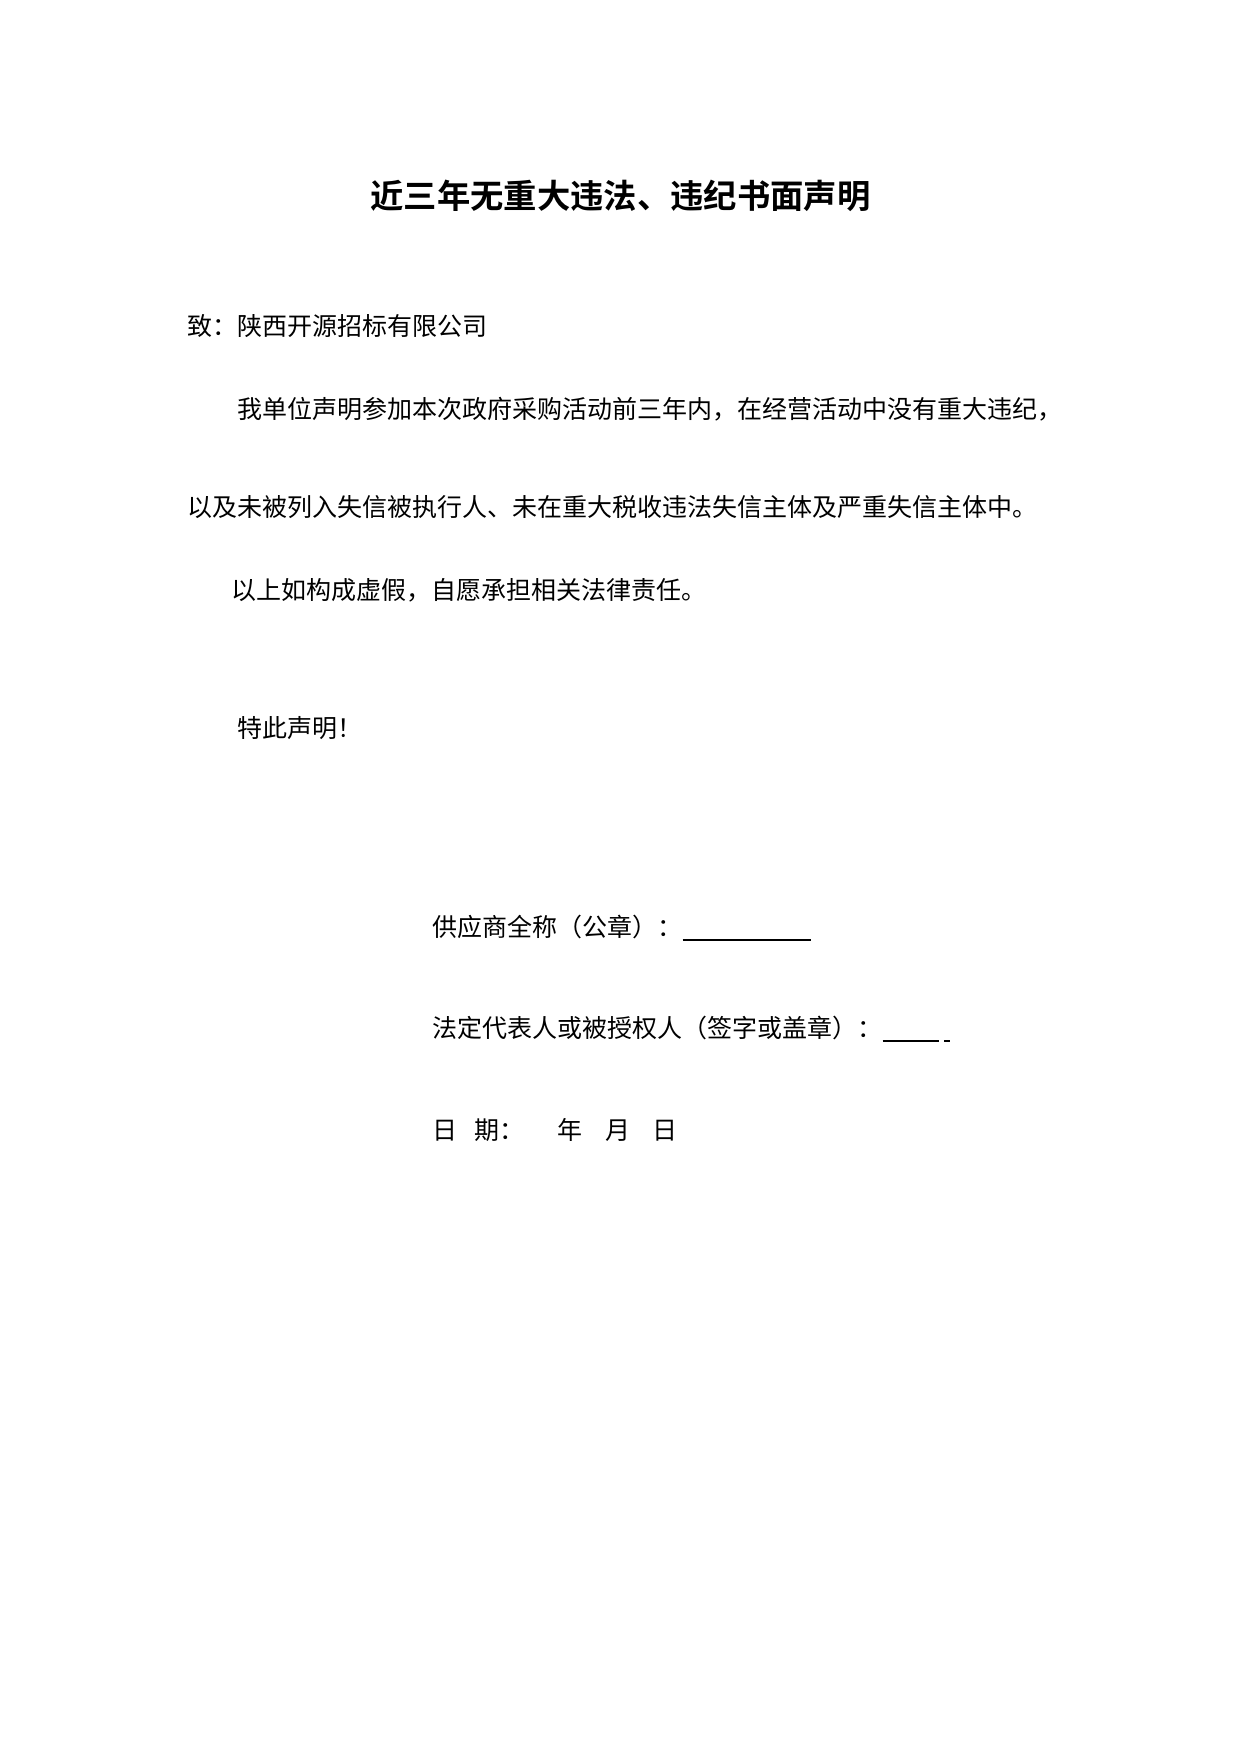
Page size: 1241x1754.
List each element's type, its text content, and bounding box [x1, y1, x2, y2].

text 特此声明！ [187, 694, 1053, 759]
text 致：陕西开源招标有限公司 [187, 292, 1053, 357]
text 供应商全称（公章）： [187, 893, 1053, 958]
text 日 期： 年 月 日 [187, 1096, 1053, 1161]
text 我单位声明参加本次政府采购活动前三年内，在经营活动中没有重大违纪，以及未被列入失信被执行人、未在重大税收违法失信主体及严重失信主体中。 [187, 375, 1053, 538]
text 近三年无重大违法、违纪书面声明 [187, 162, 1053, 227]
text 以上如构成虚假，自愿承担相关法律责任。 [187, 556, 1053, 621]
text 法定代表人或被授权人（签字或盖章）： [187, 994, 1053, 1059]
